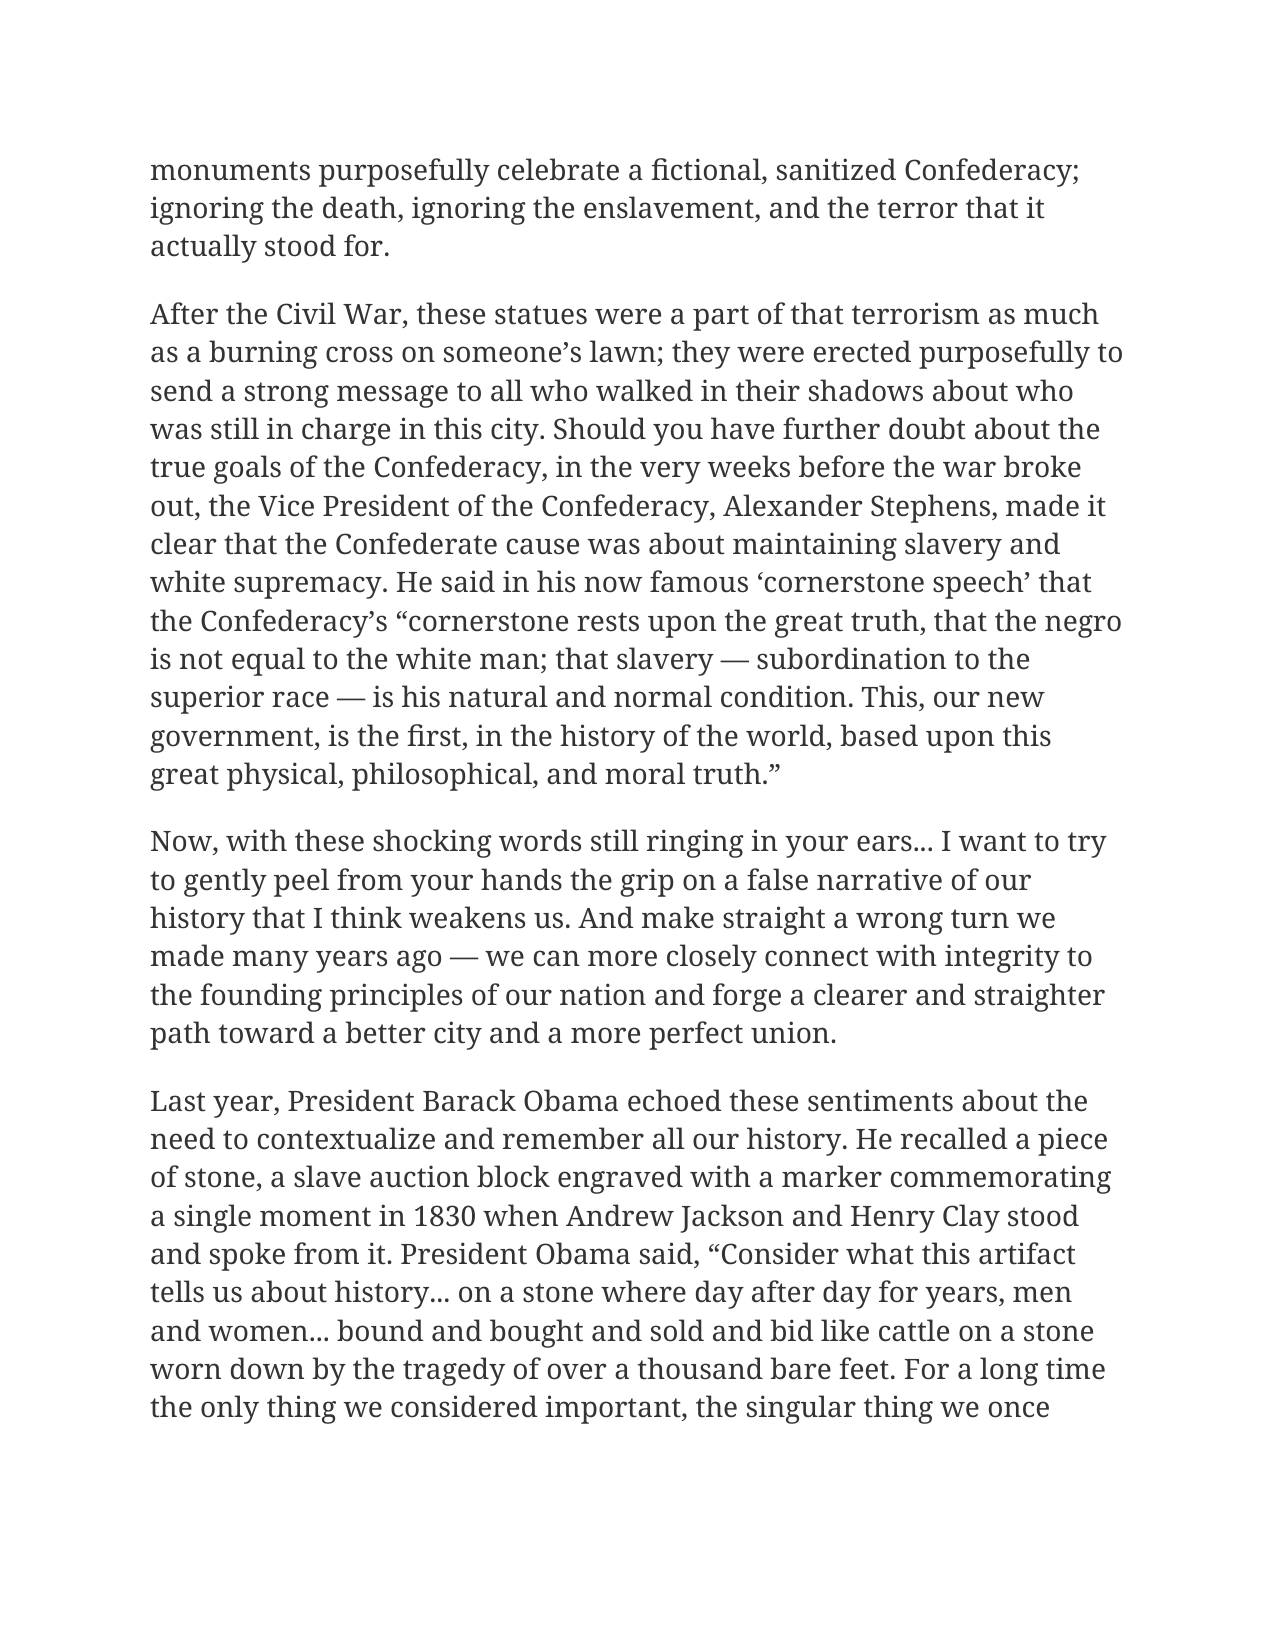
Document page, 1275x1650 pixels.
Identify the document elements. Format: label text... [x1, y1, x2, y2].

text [150, 1081, 1125, 1426]
text After the Civil War, these statues were a part of that terrorism as much as a burning cross on someone’s lawn; they were erected purposefully to send a strong message to all who walked in their shadows about who was still in charge in this city. Should you have further doubt about the true goals of the Confederacy, in the very weeks before the war broke out, the Vice President of the Confederacy, Alexander Stephens, made it clear that the Confederate cause was about maintaining slavery and white supremacy. He said in his now famous ‘cornerstone speech’ that the Confederacy’s “cornerstone rests upon the great truth, that the negro is not equal to the white man; that slavery — subordination to the superior race — is his natural and normal condition. This, our new government, is the first, in the history of the world, based upon this great physical, philosophical, and moral truth.” [150, 294, 1125, 792]
text Now, with these shocking words still ringing in your ears... I want to try to gently peel from your hands the grip on a false narrative of our history that I think weakens us. And make straight a wrong turn we made many years ago — we can more closely connect with integrity to the founding principles of our nation and forge a clearer and straighter path toward a better city and a more perfect union. [150, 822, 1125, 1052]
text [150, 150, 1125, 265]
